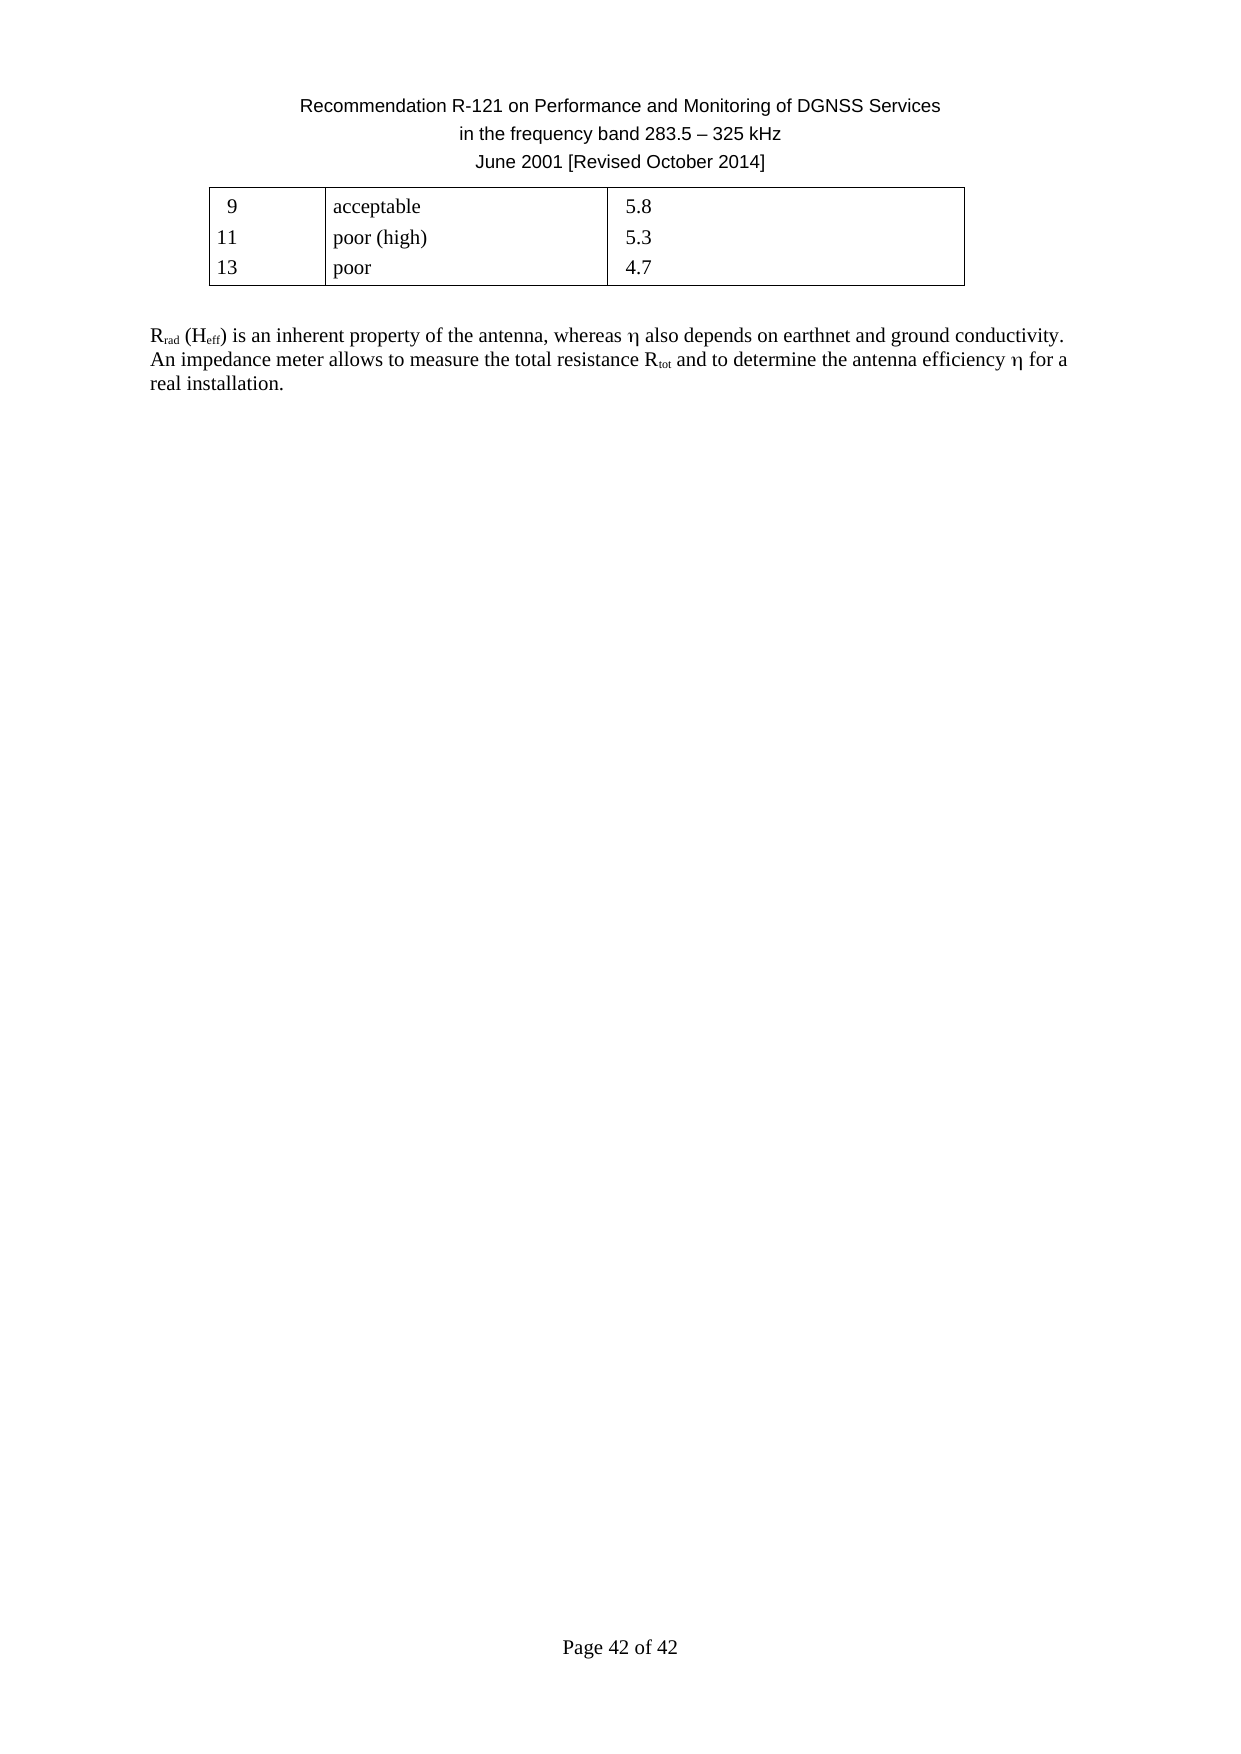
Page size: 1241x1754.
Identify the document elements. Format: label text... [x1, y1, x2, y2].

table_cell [326, 188, 607, 285]
table_cell 3 5 7 9 11 13 [210, 188, 325, 285]
text Rrad (Heff) is an inherent property of the antenna, whereas also depends on earthnet and ground conductivity. An impedance meter allows to measure the total resistance Rtot and to determine the antenna efficiency for a real installation. [150, 323, 1090, 395]
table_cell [608, 188, 964, 285]
